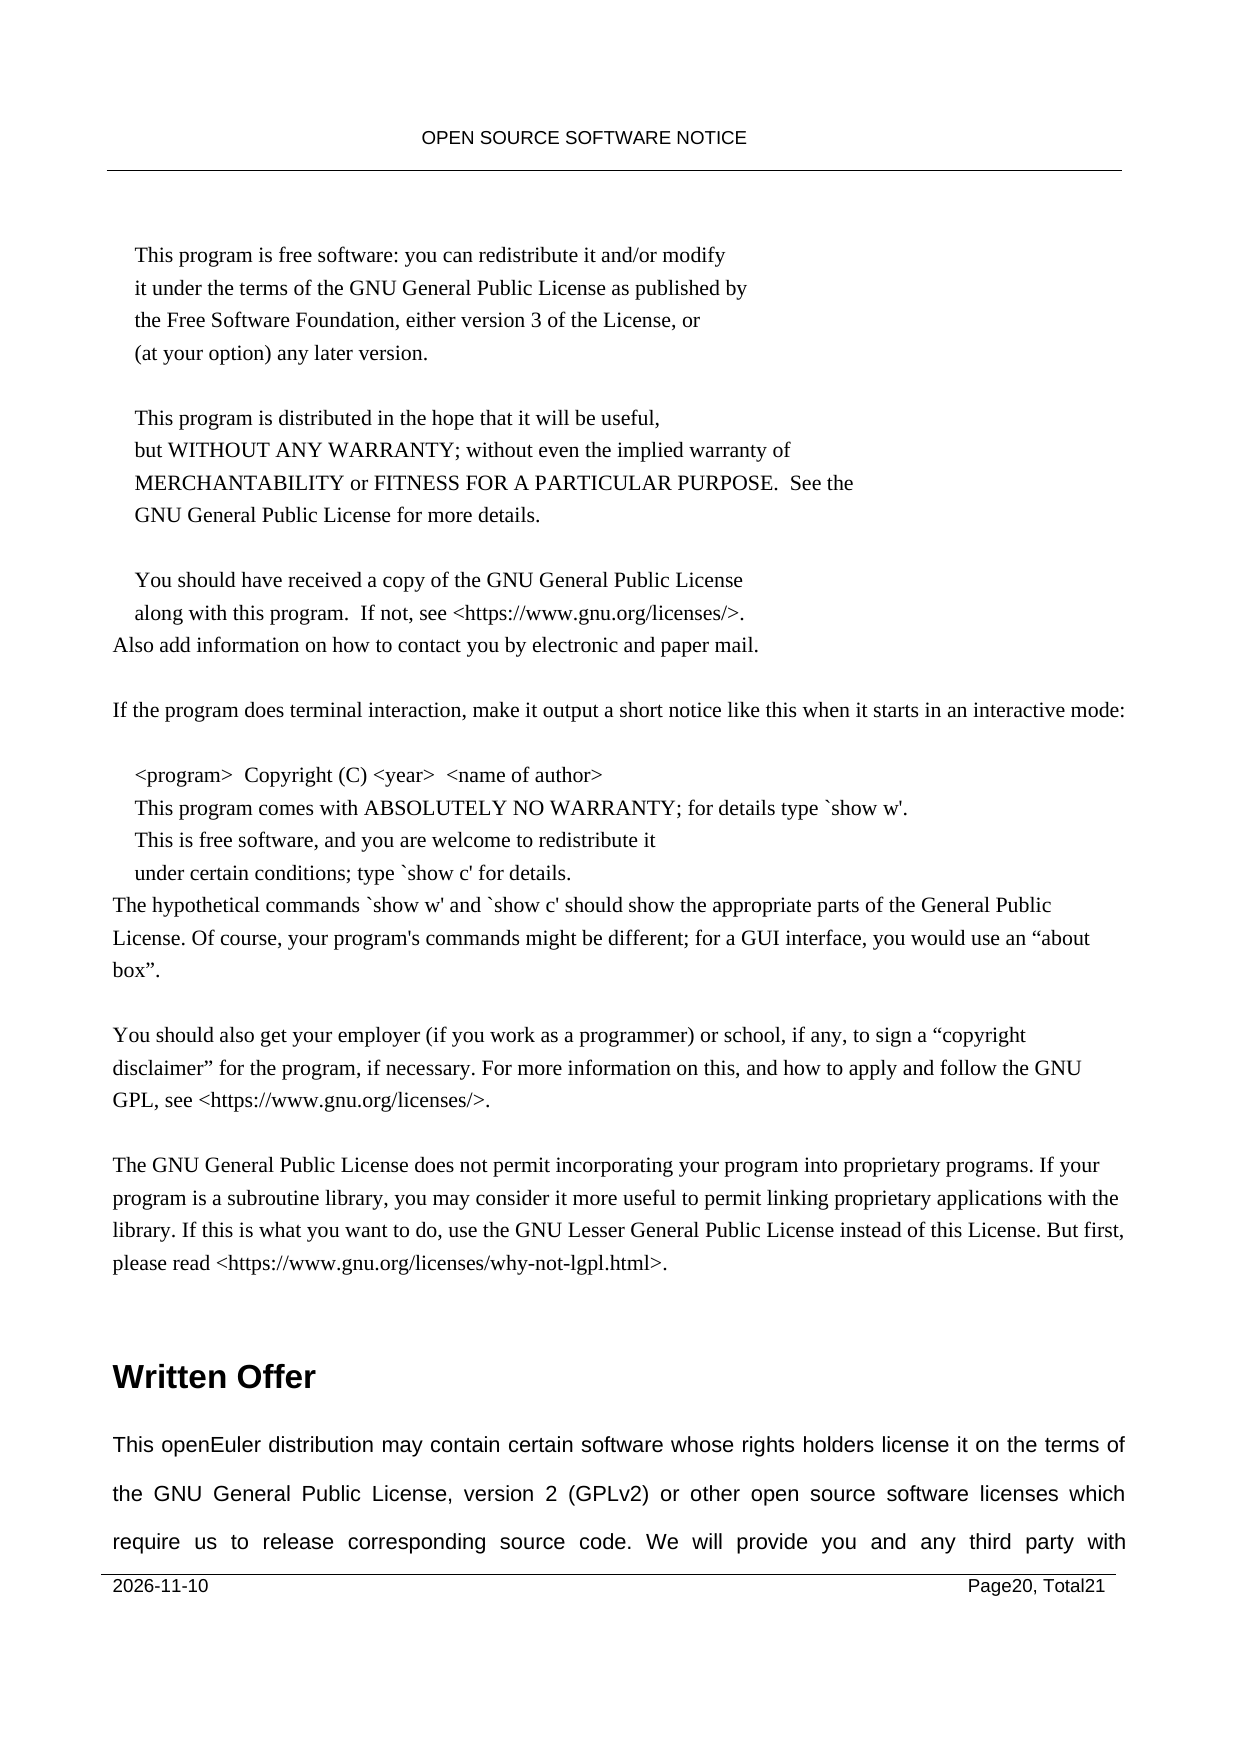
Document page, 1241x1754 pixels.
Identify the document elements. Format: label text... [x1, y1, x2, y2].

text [112, 1428, 1128, 1558]
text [112, 206, 1128, 1344]
text Written Offer [112, 1344, 1128, 1409]
